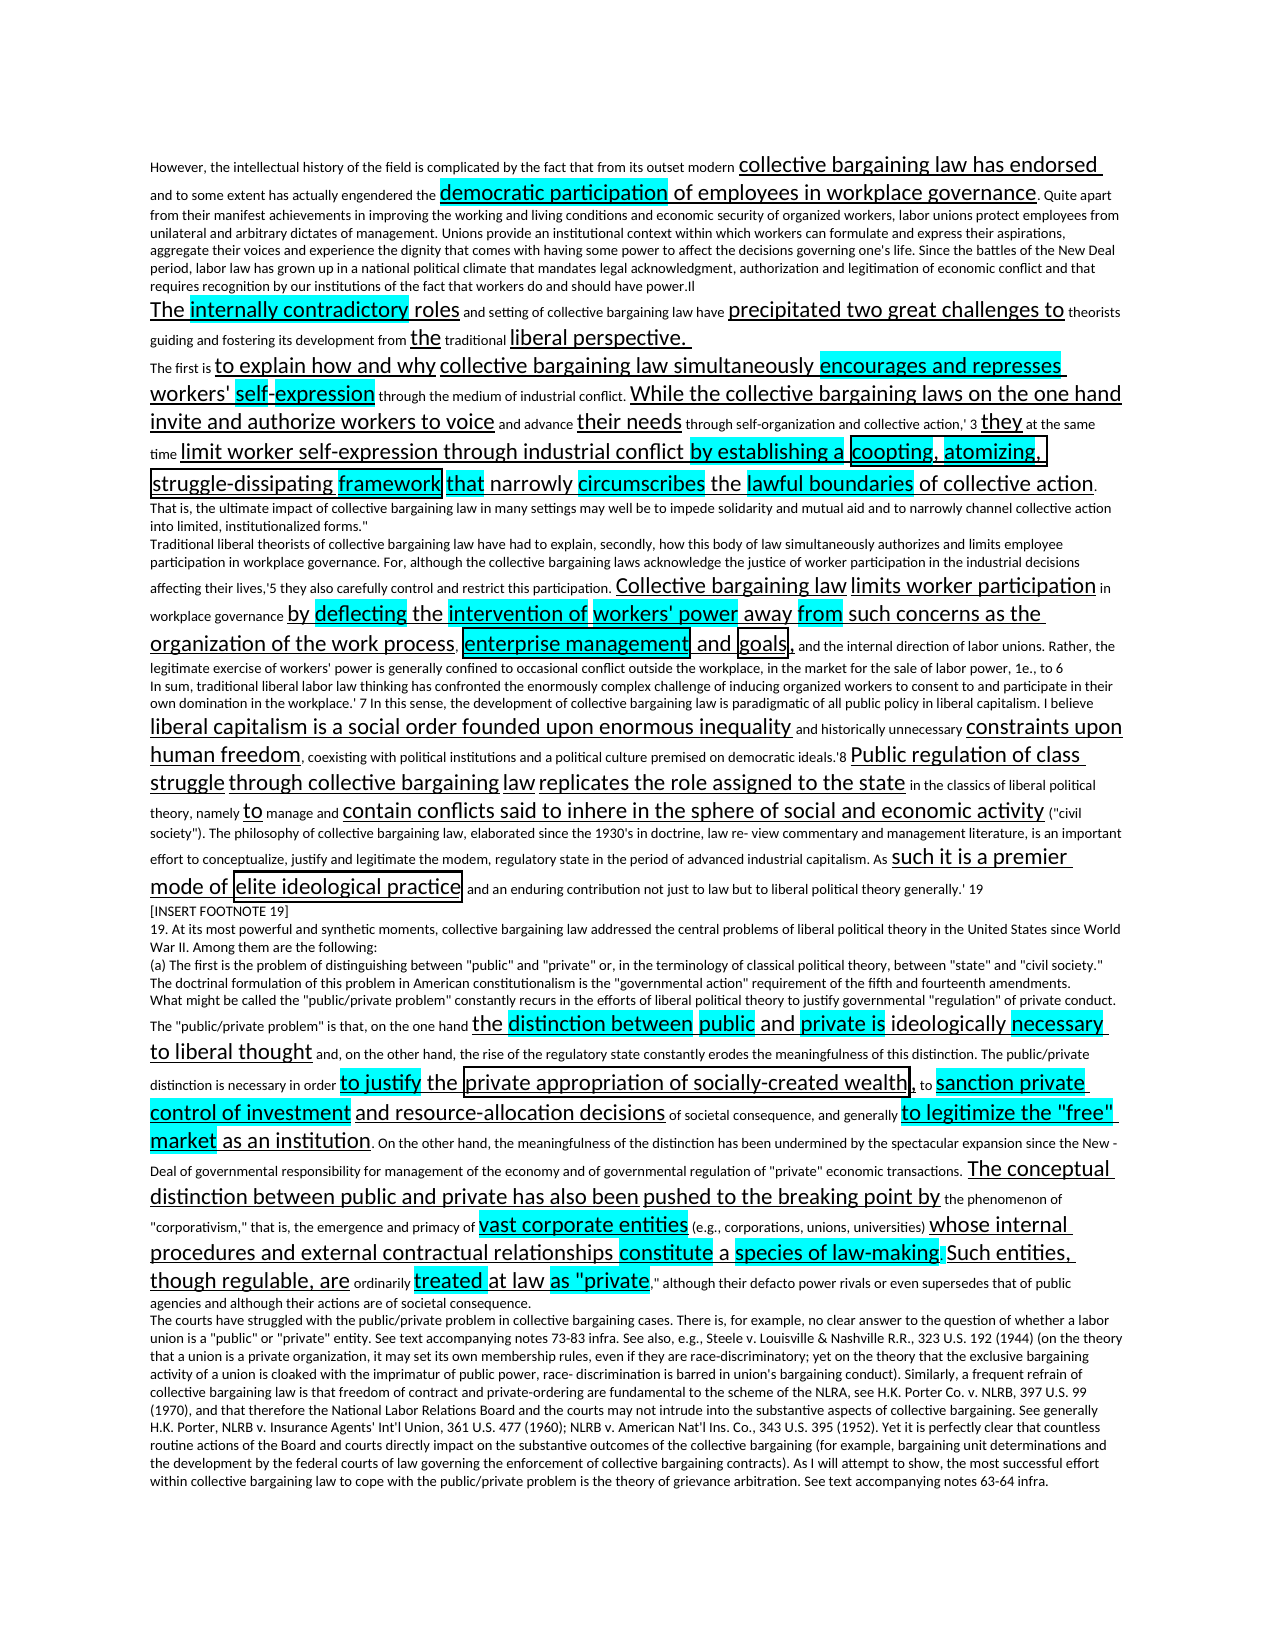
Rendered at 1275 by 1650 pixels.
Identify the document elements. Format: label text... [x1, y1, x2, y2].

text In sum, traditional liberal labor law thinking has confronted the enormously complex challenge of inducing organized workers to consent to and participate in their own domination in the workplace.' 7 In this sense, the development of collective bargaining law is paradigmatic of all public policy in liberal capitalism. I believe liberal capitalism is a social order founded upon enormous inequality and historically unnecessary constraints upon human freedom, coexisting with political institutions and a political culture premised on democratic ideals.'8 Public regulation of class struggle through collective bargaining law replicates the role assigned to the state in the classics of liberal political theory, namely to manage and contain conflicts said to inhere in the sphere of social and economic activity ("civil society"). The philosophy of collective bargaining law, elaborated since the 1930's in doctrine, law re- view commentary and management literature, is an important effort to conceptualize, justify and legitimate the modem, regulatory state in the period of advanced industrial capitalism. As such it is a premier mode of elite ideological practice and an enduring contribution not just to law but to liberal political theory generally.' 19 [150, 677, 1125, 903]
text (a) The first is the problem of distinguishing between "public" and "private" or, in the terminology of classical political theory, between "state" and "civil society." The doctrinal formulation of this problem in American constitutionalism is the "governmental action" requirement of the fifth and fourteenth amendments. [150, 956, 1125, 992]
text The first is to explain how and why collective bargaining law simultaneously encourages and represses workers' self-expression through the medium of industrial conflict. While the collective bargaining laws on the one hand invite and authorize workers to voice and advance their needs through self-organization and collective action,' 3 they at the same time limit worker self-expression through industrial conflict by establishing a coopting, atomizing, struggle-dissipating framework that narrowly circumscribes the lawful boundaries of collective action. That is, the ultimate impact of collective bargaining law in many settings may well be to impede solidarity and mutual aid and to narrowly channel collective action into limited, institutionalized forms." [150, 351, 1125, 535]
text However, the intellectual history of the field is complicated by the fact that from its outset modern collective bargaining law has endorsed and to some extent has actually engendered the democratic participation of employees in workplace governance. Quite apart from their manifest achievements in improving the working and living conditions and economic security of organized workers, labor unions protect employees from unilateral and arbitrary dictates of management. Unions provide an institutional context within which workers can formulate and express their aspirations, aggregate their voices and experience the dignity that comes with having some power to affect the decisions governing one's life. Since the battles of the New Deal period, labor law has grown up in a national political climate that mandates legal acknowledgment, authorization and legitimation of economic conflict and that requires recognition by our institutions of the fact that workers do and should have power.Il [150, 150, 1125, 295]
text The internally contradictory roles and setting of collective bargaining law have precipitated two great challenges to theorists guiding and fostering its development from the traditional liberal perspective. [150, 295, 1125, 351]
text [INSERT FOOTNOTE 19] [150, 903, 1125, 920]
text 19. At its most powerful and synthetic moments, collective bargaining law addressed the central problems of liberal political theory in the United States since World War II. Among them are the following: [150, 920, 1125, 956]
text Traditional liberal theorists of collective bargaining law have had to explain, secondly, how this body of law simultaneously authorizes and limits employee participation in workplace governance. For, although the collective bargaining laws acknowledge the justice of worker participation in the industrial decisions affecting their lives,'5 they also carefully control and restrict this participation. Collective bargaining law limits worker participation in workplace governance by deflecting the intervention of workers' power away from such concerns as the organization of the work process, enterprise management and goals, and the internal direction of labor unions. Rather, the legitimate exercise of workers' power is generally confined to occasional conflict outside the workplace, in the market for the sale of labor power, 1e., to 6 [150, 535, 1125, 677]
text The courts have struggled with the public/private problem in collective bargaining cases. There is, for example, no clear answer to the question of whether a labor union is a "public" or "private" entity. See text accompanying notes 73-83 infra. See also, e.g., Steele v. Louisville & Nashville R.R., 323 U.S. 192 (1944) (on the theory that a union is a private organization, it may set its own membership rules, even if they are race-discriminatory; yet on the theory that the exclusive bargaining activity of a union is cloaked with the imprimatur of public power, race- discrimination is barred in union's bargaining conduct). Similarly, a frequent refrain of collective bargaining law is that freedom of contract and private-ordering are fundamental to the scheme of the NLRA, see H.K. Porter Co. v. NLRB, 397 U.S. 99 (1970), and that therefore the National Labor Relations Board and the courts may not intrude into the substantive aspects of collective bargaining. See generally H.K. Porter, NLRB v. Insurance Agents' Int'l Union, 361 U.S. 477 (1960); NLRB v. American Nat'l Ins. Co., 343 U.S. 395 (1952). Yet it is perfectly clear that countless routine actions of the Board and courts directly impact on the substantive outcomes of the collective bargaining (for example, bargaining unit determinations and the development by the federal courts of law governing the enforcement of collective bargaining contracts). As I will attempt to show, the most successful effort within collective bargaining law to cope with the public/private problem is the theory of grievance arbitration. See text accompanying notes 63-64 infra. [150, 1312, 1125, 1490]
text What might be called the "public/private problem" constantly recurs in the efforts of liberal political theory to justify governmental "regulation" of private conduct. The "public/private problem" is that, on the one hand the distinction between public and private is ideologically necessary to liberal thought and, on the other hand, the rise of the regulatory state constantly erodes the meaningfulness of this distinction. The public/private distinction is necessary in order to justify the private appropriation of socially-created wealth, to sanction private control of investment and resource-allocation decisions of societal consequence, and generally to legitimize the "free" market as an institution. On the other hand, the meaningfulness of the distinction has been undermined by the spectacular expansion since the New -Deal of governmental responsibility for management of the economy and of governmental regulation of "private" economic transactions. The conceptual distinction between public and private has also been pushed to the breaking point by the phenomenon of "corporativism," that is, the emergence and primacy of vast corporate entities (e.g., corporations, unions, universities) whose internal procedures and external contractual relationships constitute a species of law-making. Such entities, though regulable, are ordinarily treated at law as "private," although their defacto power rivals or even supersedes that of public agencies and although their actions are of societal consequence. [150, 992, 1125, 1312]
